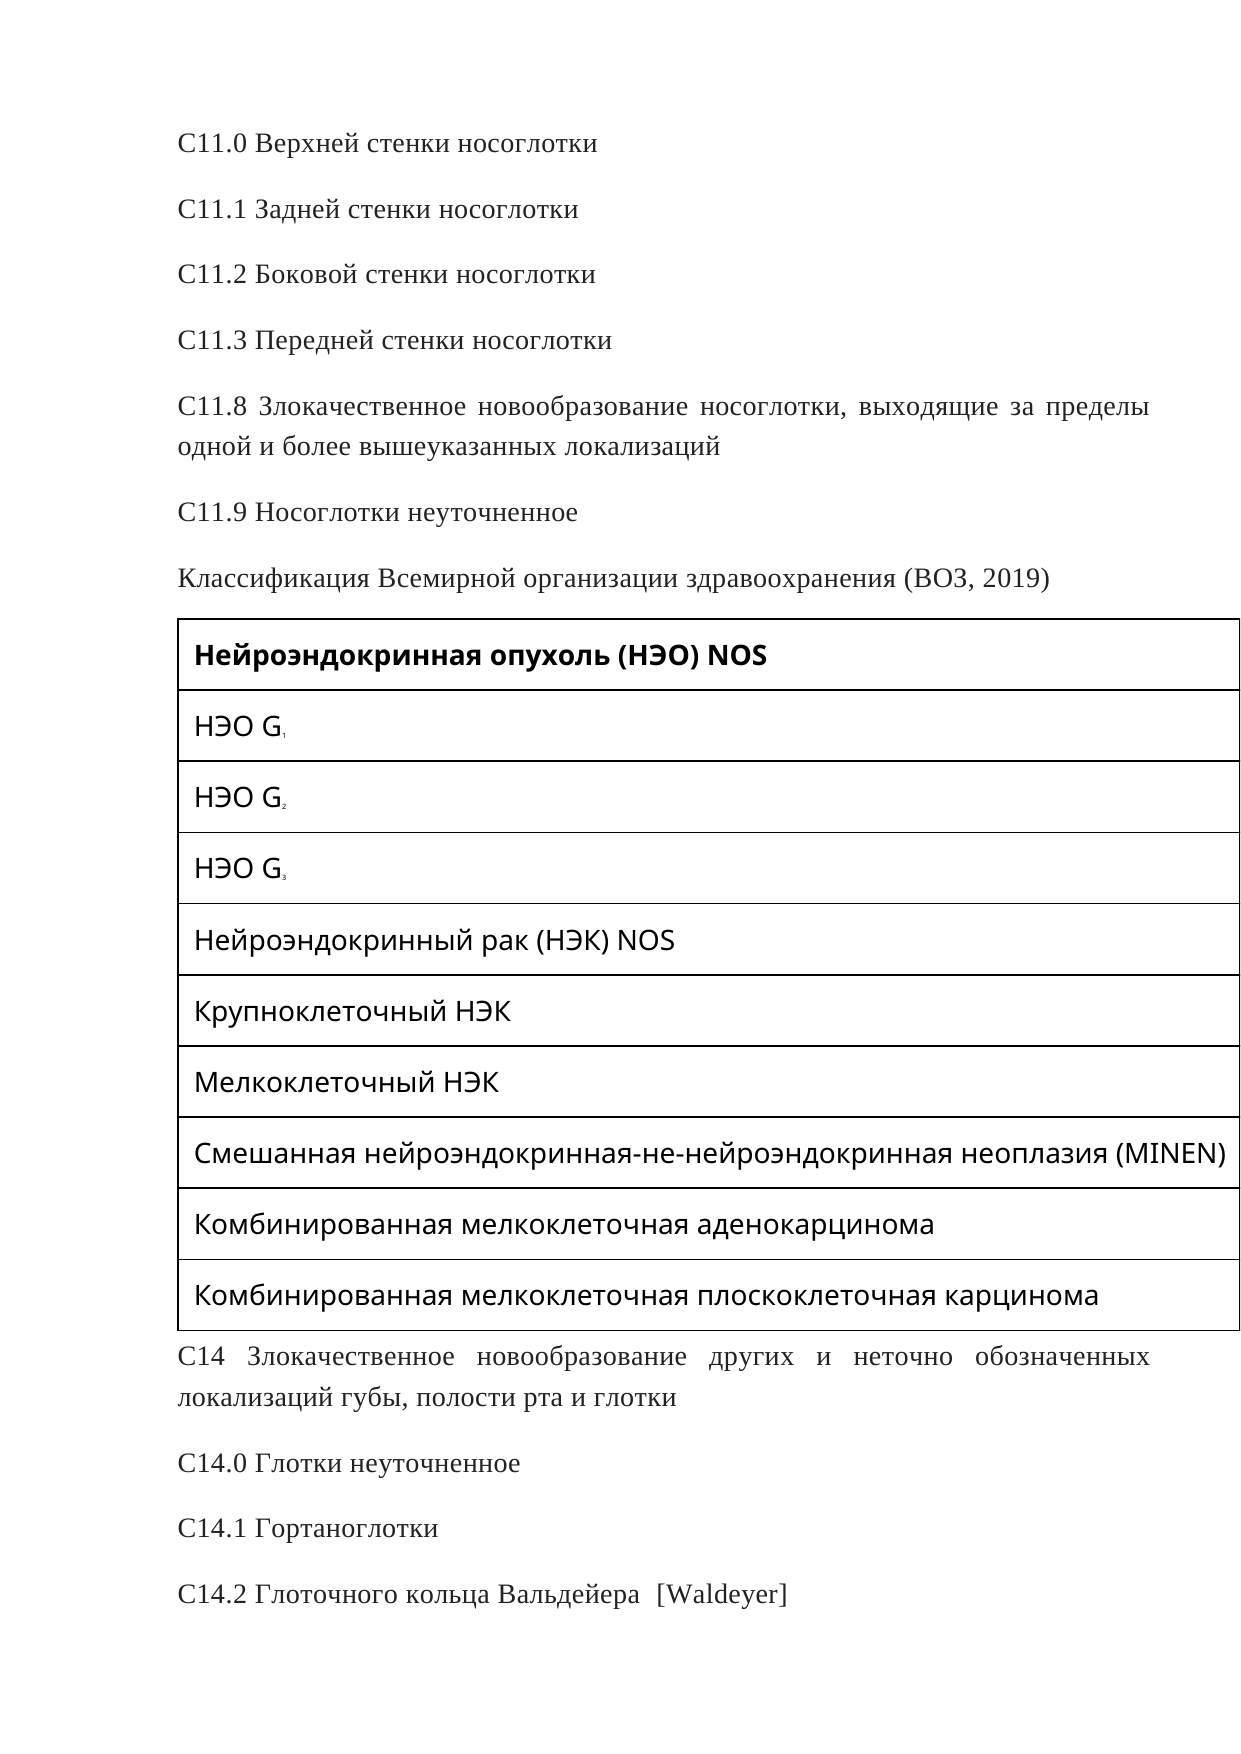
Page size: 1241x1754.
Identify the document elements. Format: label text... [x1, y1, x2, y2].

table_cell Смешанная нейроэндокринная-не-нейроэндокринная неоплазия (MINEN) [179, 1118, 1239, 1187]
table_cell НЭО G1 [179, 691, 1239, 760]
table_cell Комбинированная мелкоклеточная плоскоклеточная карцинома [179, 1260, 1239, 1329]
text С11.0 Верхней стенки носоглотки [177, 118, 1152, 159]
text C11.1 Задней стенки носоглотки [177, 184, 1152, 224]
text С14 Злокачественное новообразование других и неточно обозначенных локализаций губы, полости рта и глотки [177, 1331, 1152, 1412]
table_cell Нейроэндокринный рак (НЭК) NOS [179, 904, 1239, 974]
table_cell Комбинированная мелкоклеточная аденокарцинома [179, 1189, 1239, 1258]
text C11.3 Передней стенки носоглотки [177, 315, 1152, 356]
text C11.2 Боковой стенки носоглотки [177, 249, 1152, 290]
text C11.9 Носоглотки неуточненное [177, 487, 1152, 527]
table_cell НЭО G2 [179, 762, 1239, 832]
text C11.8 Злокачественное новообразование носоглотки, выходящие за пределы одной и более вышеуказанных локализаций [177, 381, 1152, 462]
text С14.1 Гортаноглотки [177, 1503, 1152, 1544]
text С14.2 Глоточного кольца Вальдейера [Waldeyer] [177, 1569, 1152, 1609]
table_cell Мелкоклеточный НЭК [179, 1047, 1239, 1116]
text С14.0 Глотки неуточненное [177, 1437, 1152, 1478]
text Классификация Всемирной организации здравоохранения (ВОЗ, 2019) [177, 552, 1152, 593]
table_cell НЭО G3 [179, 833, 1239, 903]
table_header Нейроэндокринная опухоль (НЭО) NOS [179, 620, 1239, 689]
table_cell Крупноклеточный НЭК [179, 976, 1239, 1045]
